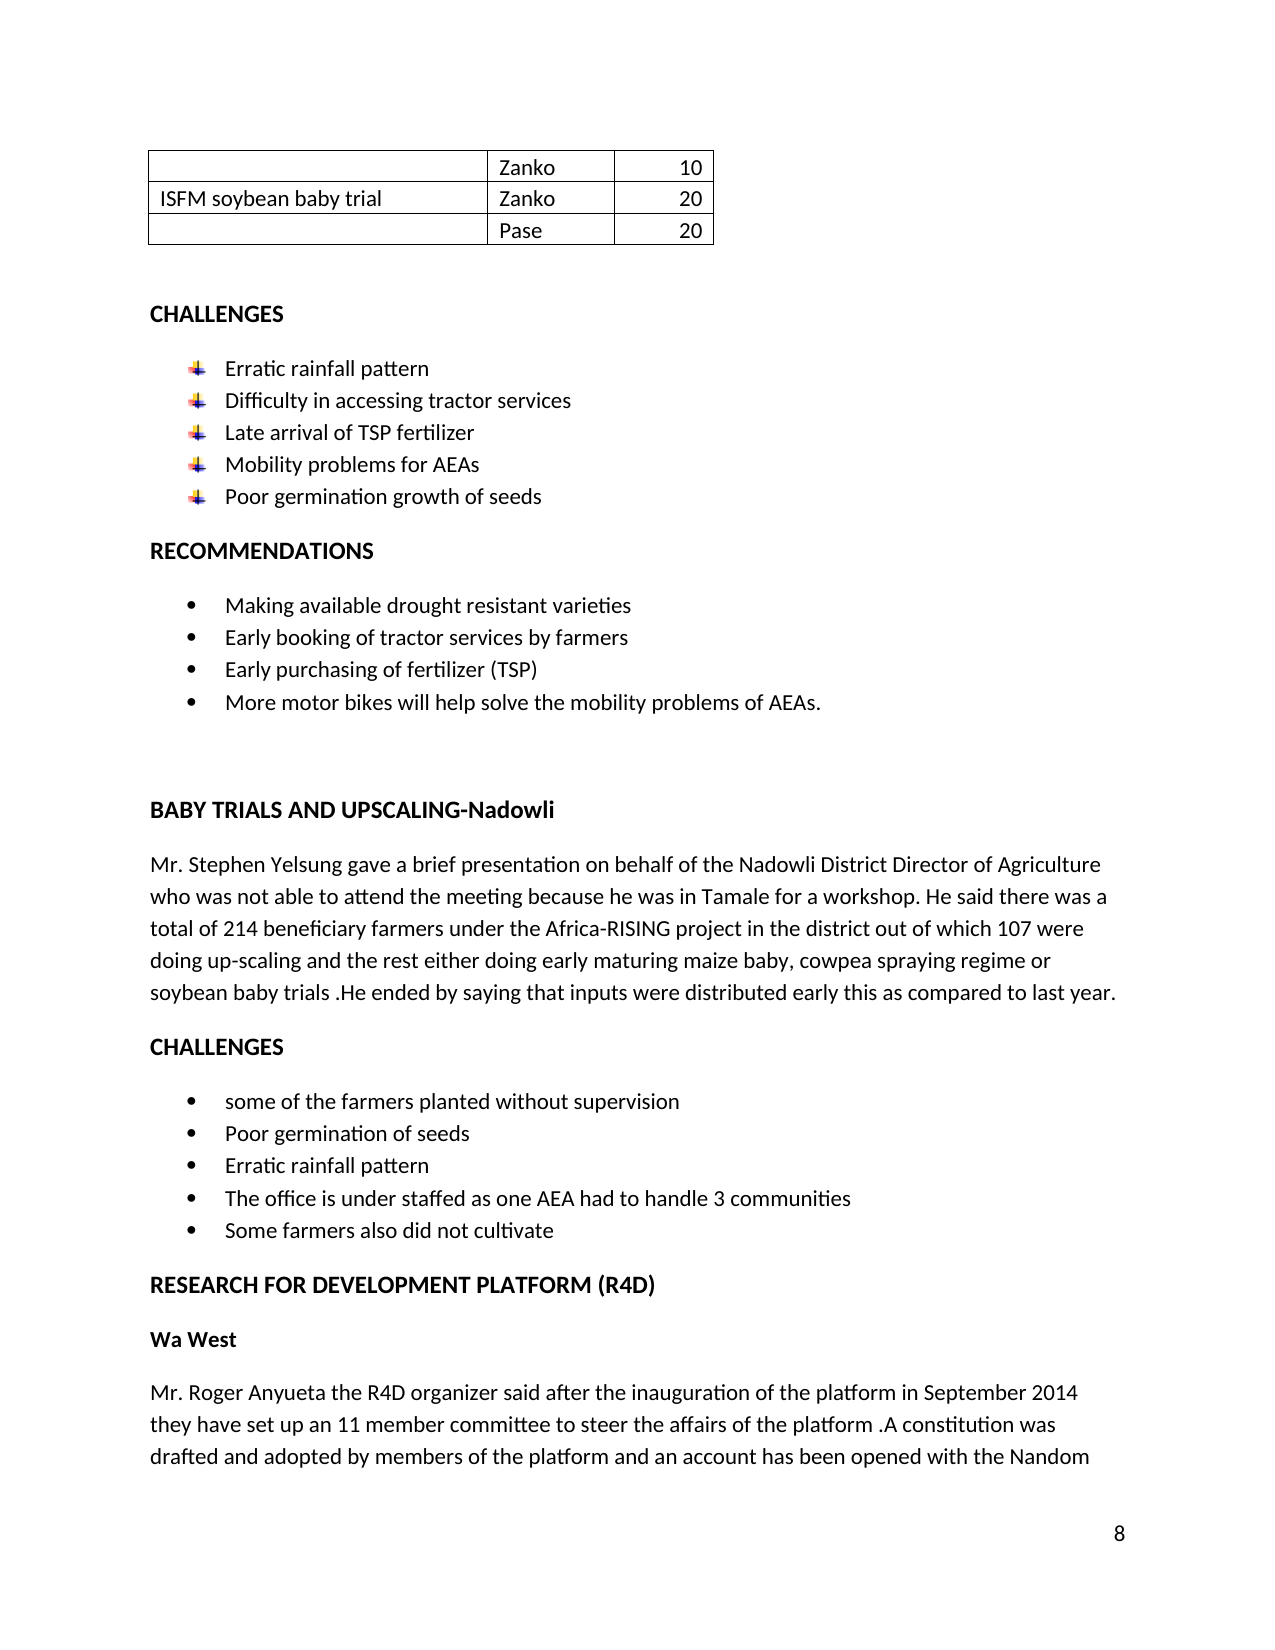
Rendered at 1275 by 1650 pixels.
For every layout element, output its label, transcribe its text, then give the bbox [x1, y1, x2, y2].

list some of the farmers planted without supervision [187, 1087, 1125, 1115]
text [150, 1378, 1125, 1470]
table_cell [149, 214, 487, 244]
text Wa West [150, 1325, 1125, 1353]
list Early purchasing of fertilizer (TSP) [187, 656, 1125, 684]
list Difficulty in accessing tractor services [187, 386, 1125, 414]
list More motor bikes will help solve the mobility problems of AEAs. [187, 688, 1125, 716]
list Making available drought resistant varieties [187, 591, 1125, 619]
table_cell Zanko [488, 182, 614, 212]
list Early booking of tractor services by farmers [187, 623, 1125, 651]
list Mobility problems for AEAs [187, 450, 1125, 478]
text RESEARCH FOR DEVELOPMENT PLATFORM (R4D) [150, 1269, 1125, 1299]
list Poor germination growth of seeds [187, 482, 1125, 510]
table_cell Pase [488, 214, 614, 244]
table_cell 10 [615, 151, 713, 181]
list Poor germination of seeds [187, 1119, 1125, 1147]
text BABY TRIALS AND UPSCALING-Nadowli [150, 794, 1125, 824]
list Some farmers also did not cultivate [187, 1216, 1125, 1244]
text RECOMMENDATIONS [150, 535, 1125, 566]
picture [188, 423, 206, 441]
picture [188, 391, 206, 409]
list Erratic rainfall pattern [187, 1152, 1125, 1180]
table_cell 20 [615, 182, 713, 212]
picture [188, 455, 206, 473]
list Late arrival of TSP fertilizer [187, 418, 1125, 446]
table_cell [149, 151, 487, 181]
list Erratic rainfall pattern [187, 354, 1125, 382]
text CHALLENGES [150, 1031, 1125, 1062]
picture [188, 359, 206, 376]
text Mr. Stephen Yelsung gave a brief presentation on behalf of the Nadowli District Director of Agriculture who was not able to attend the meeting because he was in Tamale for a workshop. He said there was a total of 214 beneficiary farmers under the Africa-RISING project in the district out of which 107 were doing up-scaling and the rest either doing early maturing maize baby, cowpea spraying regime or soybean baby trials .He ended by saying that inputs were distributed early this as compared to last year. [150, 850, 1125, 1006]
table_cell ISFM soybean baby trial [149, 182, 487, 212]
table_cell 20 [615, 214, 713, 244]
list The office is under staffed as one AEA had to handle 3 communities [187, 1184, 1125, 1212]
table_cell Zanko [488, 151, 614, 181]
text CHALLENGES [150, 298, 1125, 328]
picture [188, 488, 206, 505]
